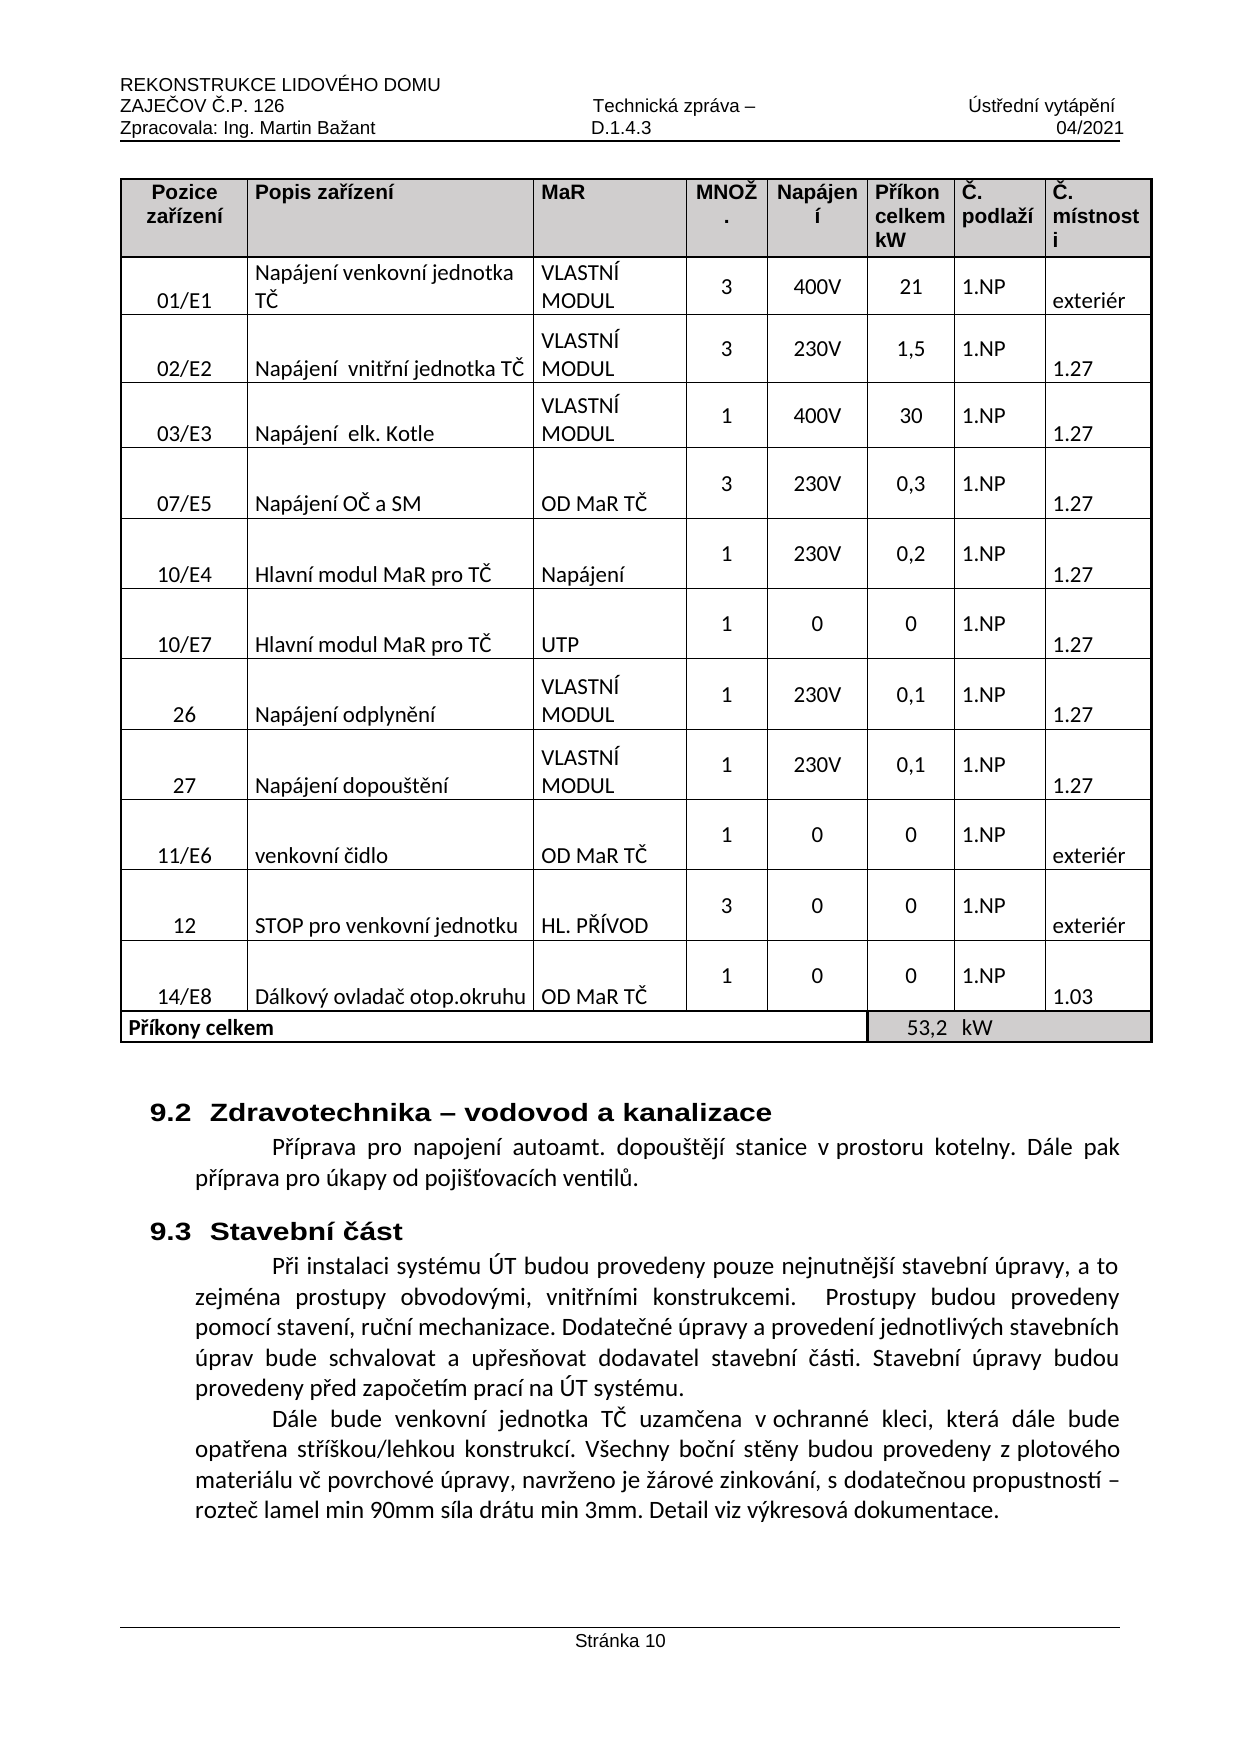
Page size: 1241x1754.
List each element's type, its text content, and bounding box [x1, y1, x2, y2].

subtitle Zdravotechnika – vodovod a kanalizace [149, 1098, 1120, 1127]
table_cell Napájení dopouštění [248, 730, 533, 799]
table_cell 0,2 [868, 519, 954, 588]
table_cell Napájení vnitřní jednotka TČ [248, 315, 533, 382]
table_cell 1.NP [955, 258, 1045, 314]
table_cell Dálkový ovladač otop.okruhu [248, 941, 533, 1010]
table_cell VLASTNÍ MODUL [534, 730, 686, 799]
table_cell 1.27 [1046, 589, 1150, 658]
table_cell 3 [687, 258, 767, 314]
table_cell 10/E7 [122, 589, 247, 658]
table_cell 3 [687, 870, 767, 939]
table_cell Napájení venkovní jednotka TČ [248, 258, 533, 314]
table_cell 1.27 [1046, 519, 1150, 588]
table_cell 230V [768, 448, 867, 518]
table_cell 53,2 [869, 1012, 954, 1041]
table_cell 1 [687, 730, 767, 799]
table_cell Napájení odplynění [248, 659, 533, 728]
table_cell 0 [868, 589, 954, 658]
table_cell 01/E1 [122, 258, 247, 314]
table_cell 3 [687, 448, 767, 518]
table_cell 0,3 [868, 448, 954, 518]
table_cell 1.NP [955, 448, 1045, 518]
text Při instalaci systému ÚT budou provedeny pouze nejnutnější stavební úpravy, a to zejména prostupy obvodovými, vnitřními konstrukcemi. Prostupy budou provedeny pomocí stavení, ruční mechanizace. Dodatečné úpravy a provedení jednotlivých stavebních úprav bude schvalovat a upřesňovat dodavatel stavební části. Stavební úpravy budou provedeny před započetím prací na ÚT systému. [195, 1250, 1120, 1403]
table_cell 230V [768, 315, 867, 382]
table_cell venkovní čidlo [248, 800, 533, 869]
table_cell 1.NP [955, 519, 1045, 588]
table_cell Napájení elk. Kotle [248, 383, 533, 447]
subtitle Stavební část [149, 1217, 1120, 1246]
table_cell 12 [122, 870, 247, 939]
table_cell 0,1 [868, 659, 954, 728]
table_cell 21 [868, 258, 954, 314]
table_cell 0 [768, 941, 867, 1010]
table_cell 1 [687, 800, 767, 869]
table_cell 02/E2 [122, 315, 247, 382]
table_cell Napájení OČ a SM [248, 448, 533, 518]
table_cell VLASTNÍ MODUL [534, 315, 686, 382]
table_cell 0 [868, 800, 954, 869]
table_cell 1 [687, 659, 767, 728]
table_cell 1 [687, 589, 767, 658]
table_cell 1.NP [955, 730, 1045, 799]
table_cell VLASTNÍ MODUL [534, 383, 686, 447]
table_cell 1 [687, 941, 767, 1010]
table_cell 0 [868, 941, 954, 1010]
table_cell 230V [768, 730, 867, 799]
table_cell 0,1 [868, 730, 954, 799]
table_cell kW [954, 1012, 1045, 1041]
text Dále bude venkovní jednotka TČ uzamčena v ochranné kleci, která dále bude opatřena stříškou/lehkou konstrukcí. Všechny boční stěny budou provedeny z plotového materiálu vč povrchové úpravy, navrženo je žárové zinkování, s dodatečnou propustností – rozteč lamel min 90mm síla drátu min 3mm. Detail viz výkresová dokumentace. [195, 1403, 1120, 1525]
table_header Č. podlaží [955, 180, 1045, 256]
table_cell 27 [122, 730, 247, 799]
table_cell 1 [687, 519, 767, 588]
table_cell OD MaR TČ [534, 800, 686, 869]
table_cell 10/E4 [122, 519, 247, 588]
table_cell Hlavní modul MaR pro TČ [248, 519, 533, 588]
table_cell 30 [868, 383, 954, 447]
table_cell OD MaR TČ [534, 941, 686, 1010]
table_cell 1.NP [955, 315, 1045, 382]
table_cell Příkony celkem [122, 1012, 866, 1041]
table_cell HL. PŘÍVOD [534, 870, 686, 939]
table_cell 1.27 [1046, 730, 1150, 799]
table_cell UTP [534, 589, 686, 658]
table_cell 400V [768, 383, 867, 447]
table_header Popis zařízení [248, 180, 533, 256]
table_cell 11/E6 [122, 800, 247, 869]
table_cell 1.NP [955, 383, 1045, 447]
table_cell 1.NP [955, 870, 1045, 939]
table_cell 1.NP [955, 800, 1045, 869]
table_cell 400V [768, 258, 867, 314]
table_cell 1.27 [1046, 659, 1150, 728]
table_cell 03/E3 [122, 383, 247, 447]
text Příprava pro napojení autoamt. dopouštějí stanice v prostoru kotelny. Dále pak příprava pro úkapy od pojišťovacích ventilů. [195, 1131, 1120, 1192]
table_cell 1.27 [1046, 383, 1150, 447]
table_cell exteriér [1046, 800, 1150, 869]
table_cell 1.27 [1046, 315, 1150, 382]
table_cell 1.03 [1046, 941, 1150, 1010]
table_cell 1.NP [955, 659, 1045, 728]
table_cell VLASTNÍ MODUL [534, 258, 686, 314]
table_header Příkon celkem kW [868, 180, 954, 256]
table_header MaR [534, 180, 686, 256]
table_cell exteriér [1046, 870, 1150, 939]
table_cell 0 [868, 870, 954, 939]
table_cell 230V [768, 659, 867, 728]
table_cell 26 [122, 659, 247, 728]
table_header MNOŽ. [687, 180, 767, 256]
table_cell [1045, 1012, 1150, 1041]
table_cell 0 [768, 870, 867, 939]
table_cell 1.NP [955, 589, 1045, 658]
table_cell Hlavní modul MaR pro TČ [248, 589, 533, 658]
table_header Napájení [768, 180, 867, 256]
table_header Pozice zařízení [122, 180, 247, 256]
table_cell 1.27 [1046, 448, 1150, 518]
table_cell OD MaR TČ [534, 448, 686, 518]
table_cell 230V [768, 519, 867, 588]
table_cell 0 [768, 800, 867, 869]
table_cell 0 [768, 589, 867, 658]
table_cell 07/E5 [122, 448, 247, 518]
table_cell Napájení [534, 519, 686, 588]
table_cell VLASTNÍ MODUL [534, 659, 686, 728]
table_cell 14/E8 [122, 941, 247, 1010]
table_cell STOP pro venkovní jednotku [248, 870, 533, 939]
table_cell 1.NP [955, 941, 1045, 1010]
table_cell 1,5 [868, 315, 954, 382]
table_cell 1 [687, 383, 767, 447]
table_cell 3 [687, 315, 767, 382]
table_header Č. místnosti [1046, 180, 1150, 256]
table_cell exteriér [1046, 258, 1150, 314]
